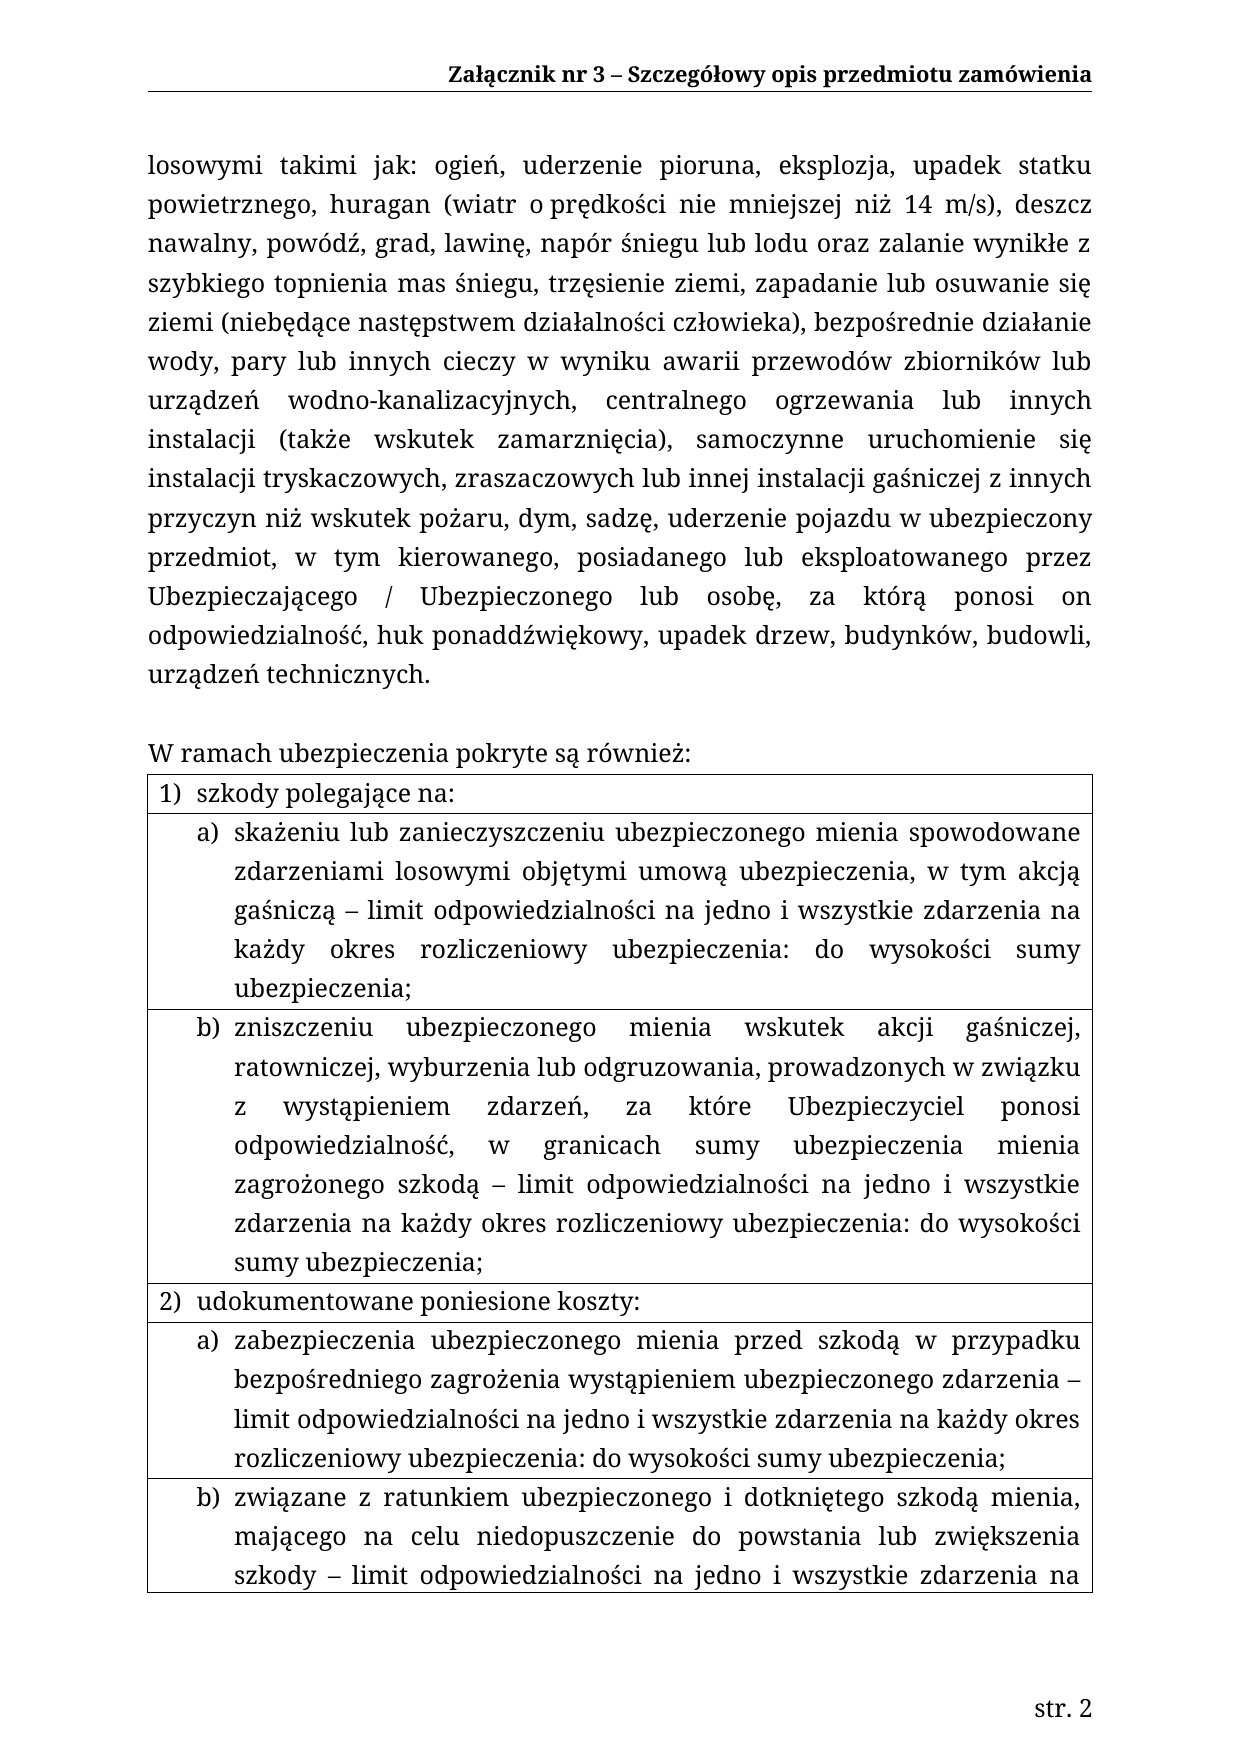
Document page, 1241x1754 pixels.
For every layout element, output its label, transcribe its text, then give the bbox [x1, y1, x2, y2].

table_cell zabezpieczenia ubezpieczonego mienia przed szkodą w przypadku bezpośredniego zagrożenia wystąpieniem ubezpieczonego zdarzenia – limit odpowiedzialności na jedno i wszystkie zdarzenia na każdy okres rozliczeniowy ubezpieczenia: do wysokości sumy ubezpieczenia; [148, 1323, 1092, 1478]
text W ramach ubezpieczenia pokryte są również: [148, 735, 1092, 769]
table_cell skażeniu lub zanieczyszczeniu ubezpieczonego mienia spowodowane zdarzeniami losowymi objętymi umową ubezpieczenia, w tym akcją gaśniczą – limit odpowiedzialności na jedno i wszystkie zdarzenia na każdy okres rozliczeniowy ubezpieczenia: do wysokości sumy ubezpieczenia; [148, 814, 1092, 1009]
table_cell zniszczeniu ubezpieczonego mienia wskutek akcji gaśniczej, ratowniczej, wyburzenia lub odgruzowania, prowadzonych w związku z wystąpieniem zdarzeń, za które Ubezpieczyciel ponosi odpowiedzialność, w granicach sumy ubezpieczenia mienia zagrożonego szkodą – limit odpowiedzialności na jedno i wszystkie zdarzenia na każdy okres rozliczeniowy ubezpieczenia: do wysokości sumy ubezpieczenia; [148, 1010, 1092, 1283]
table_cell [148, 1479, 1092, 1592]
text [148, 148, 1092, 691]
table_cell udokumentowane poniesione koszty: [148, 1284, 1092, 1322]
table_header szkody polegające na: [148, 775, 1092, 813]
